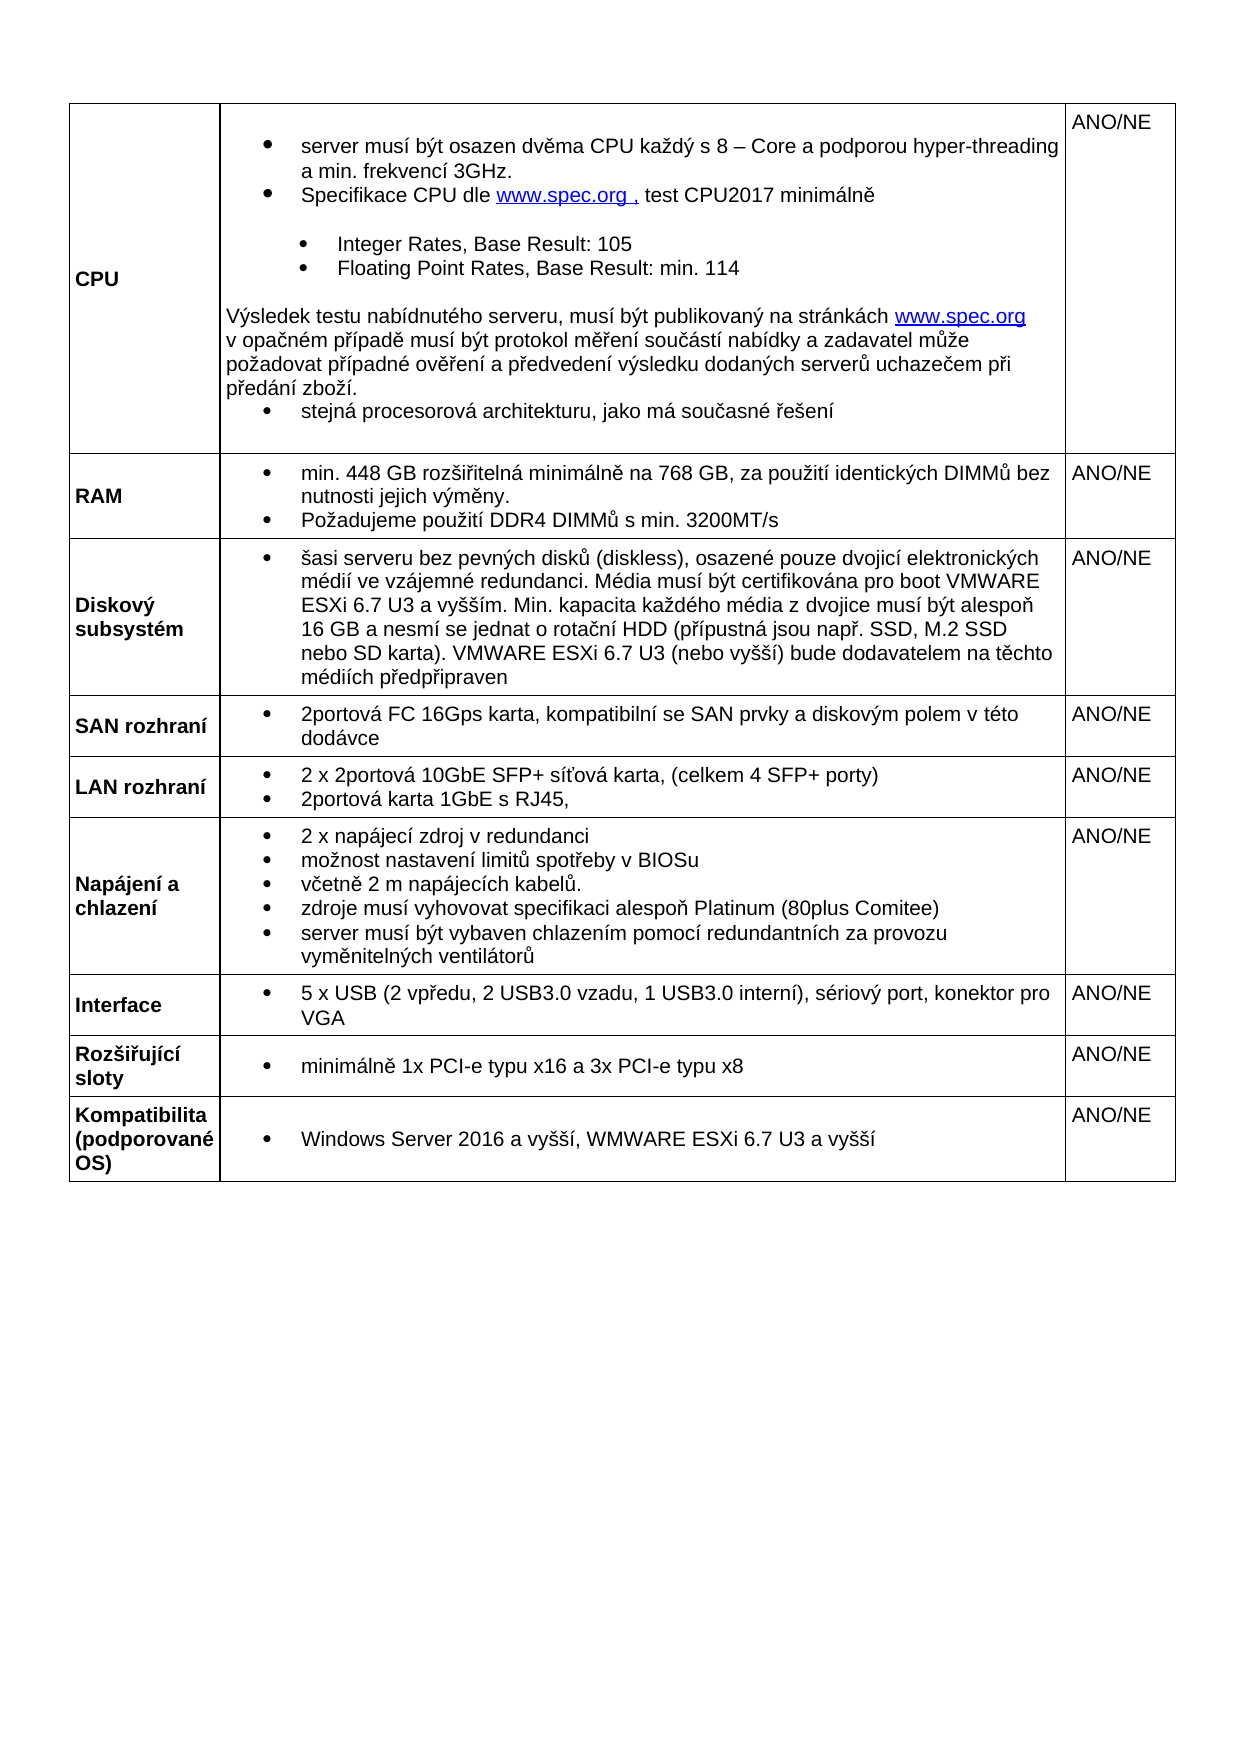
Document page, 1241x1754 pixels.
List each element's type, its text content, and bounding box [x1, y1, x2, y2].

table_cell 2 x 2portová 10GbE SFP+ síťová karta, (celkem 4 SFP+ porty) 2portová karta 1GbE s RJ45, [221, 757, 1065, 817]
table_cell ANO/NE [1066, 818, 1175, 974]
table_cell 2 x napájecí zdroj v redundanci možnost nastavení limitů spotřeby v BIOSu včetně 2 m napájecích kabelů. zdroje musí vyhovovat specifikaci alespoň Platinum (80plus Comitee) server musí být vybaven chlazením pomocí redundantních za provozu vyměnitelných ventilátorů [221, 818, 1065, 974]
table_cell server musí být osazen dvěma CPU každý s 8 – Core a podporou hyper-threading a min. frekvencí 3GHz. Specifikace CPU dle www.spec.org , test CPU2017 minimálně Integer Rates, Base Result: 105 Floating Point Rates, Base Result: min. 114 Výsledek testu nabídnutého serveru, musí být publikovaný na stránkách www.spec.org v opačném případě musí být protokol měření součástí nabídky a zadavatel může požadovat případné ověření a předvedení výsledku dodaných serverů uchazečem při předání zboží. stejná procesorová architekturu, jako má současné řešení [221, 104, 1065, 453]
table_cell SAN rozhraní [70, 696, 219, 756]
table_cell ANO/NE [1066, 975, 1175, 1035]
table_cell ANO/NE [1066, 454, 1175, 538]
table_cell Napájení a chlazení [70, 818, 219, 974]
table_cell ANO/NE [1066, 539, 1175, 695]
table_cell min. 448 GB rozšiřitelná minimálně na 768 GB, za použití identických DIMMů bez nutnosti jejich výměny. Požadujeme použití DDR4 DIMMů s min. 3200MT/s [221, 454, 1065, 538]
table_cell minimálně 1x PCI-e typu x16 a 3x PCI-e typu x8 [221, 1036, 1065, 1096]
table_cell ANO/NE [1066, 1097, 1175, 1181]
table_cell Windows Server 2016 a vyšší, WMWARE ESXi 6.7 U3 a vyšší [221, 1097, 1065, 1181]
table_cell CPU [70, 104, 219, 453]
table_cell Kompatibilita (podporované OS) [70, 1097, 219, 1181]
table_cell šasi serveru bez pevných disků (diskless), osazené pouze dvojicí elektronických médií ve vzájemné redundanci. Média musí být certifikována pro boot VMWARE ESXi 6.7 U3 a vyšším. Min. kapacita každého média z dvojice musí být alespoň 16 GB a nesmí se jednat o rotační HDD (přípustná jsou např. SSD, M.2 SSD nebo SD karta). VMWARE ESXi 6.7 U3 (nebo vyšší) bude dodavatelem na těchto médiích předpřipraven [221, 539, 1065, 695]
table_cell ANO/NE [1066, 696, 1175, 756]
table_cell ANO/NE [1066, 757, 1175, 817]
table_cell 2portová FC 16Gps karta, kompatibilní se SAN prvky a diskovým polem v této dodávce [221, 696, 1065, 756]
table_cell LAN rozhraní [70, 757, 219, 817]
table_cell ANO/NE [1066, 104, 1175, 453]
table_cell Rozšiřující sloty [70, 1036, 219, 1096]
table_cell ANO/NE [1066, 1036, 1175, 1096]
table_cell Interface [70, 975, 219, 1035]
table_cell RAM [70, 454, 219, 538]
table_cell Diskový subsystém [70, 539, 219, 695]
table_cell 5 x USB (2 vpředu, 2 USB3.0 vzadu, 1 USB3.0 interní), sériový port, konektor pro VGA [221, 975, 1065, 1035]
